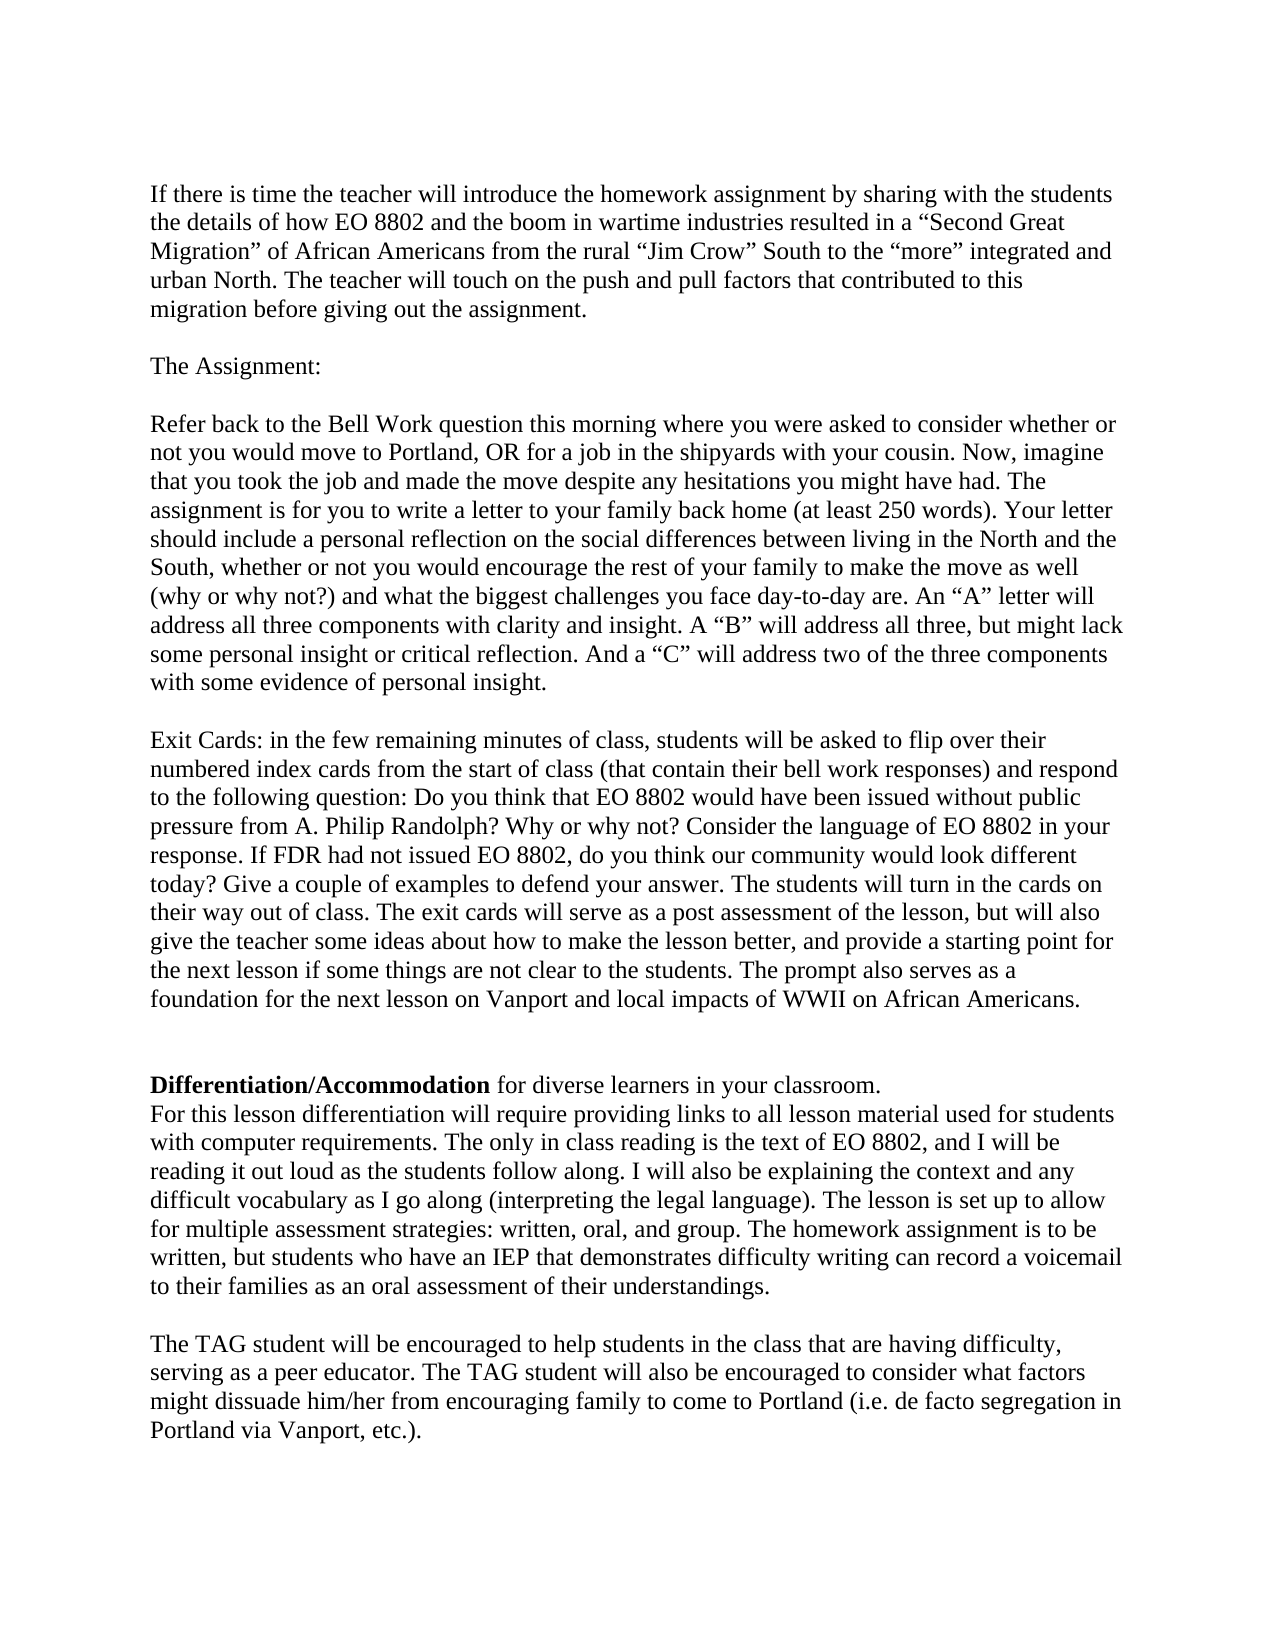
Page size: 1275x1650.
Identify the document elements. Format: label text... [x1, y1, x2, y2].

text Refer back to the Bell Work question this morning where you were asked to consider whether or not you would move to Portland, OR for a job in the shipyards with your cousin. Now, imagine that you took the job and made the move despite any hesitations you might have had. The assignment is for you to write a letter to your family back home (at least 250 words). Your letter should include a personal reflection on the social differences between living in the North and the South, whether or not you would encourage the rest of your family to make the move as well (why or why not?) and what the biggest challenges you face day-to-day are. An “A” letter will address all three components with clarity and insight. A “B” will address all three, but might lack some personal insight or critical reflection. And a “C” will address two of the three components with some evidence of personal insight. [150, 409, 1125, 696]
text If there is time the teacher will introduce the homework assignment by sharing with the students the details of how EO 8802 and the boom in wartime industries resulted in a “Second Great Migration” of African Americans from the rural “Jim Crow” South to the “more” integrated and urban North. The teacher will touch on the push and pull factors that contributed to this migration before giving out the assignment. [150, 179, 1125, 322]
text The Assignment: [150, 351, 1125, 380]
text Differentiation/Accommodation for diverse learners in your classroom. [150, 1070, 1125, 1099]
text For this lesson differentiation will require providing links to all lesson material used for students with computer requirements. The only in class reading is the text of EO 8802, and I will be reading it out loud as the students follow along. I will also be explaining the context and any difficult vocabulary as I go along (interpreting the legal language). The lesson is set up to allow for multiple assessment strategies: written, oral, and group. The homework assignment is to be written, but students who have an IEP that demonstrates difficulty writing can record a voicemail to their families as an oral assessment of their understandings. [150, 1099, 1125, 1300]
list The TAG student will be encouraged to help students in the class that are having difficulty, serving as a peer educator. The TAG student will also be encouraged to consider what factors might dissuade him/her from encouraging family to come to Portland (i.e. de facto segregation in Portland via Vanport, etc.). [150, 1329, 1125, 1444]
text Exit Cards: in the few remaining minutes of class, students will be asked to flip over their numbered index cards from the start of class (that contain their bell work responses) and respond to the following question: Do you think that EO 8802 would have been issued without public pressure from A. Philip Randolph? Why or why not? Consider the language of EO 8802 in your response. If FDR had not issued EO 8802, do you think our community would look different today? Give a couple of examples to defend your answer. The students will turn in the cards on their way out of class. The exit cards will serve as a post assessment of the lesson, but will also give the teacher some ideas about how to make the lesson better, and provide a starting point for the next lesson if some things are not clear to the students. The prompt also serves as a foundation for the next lesson on Vanport and local impacts of WWII on African Americans. [150, 725, 1125, 1012]
